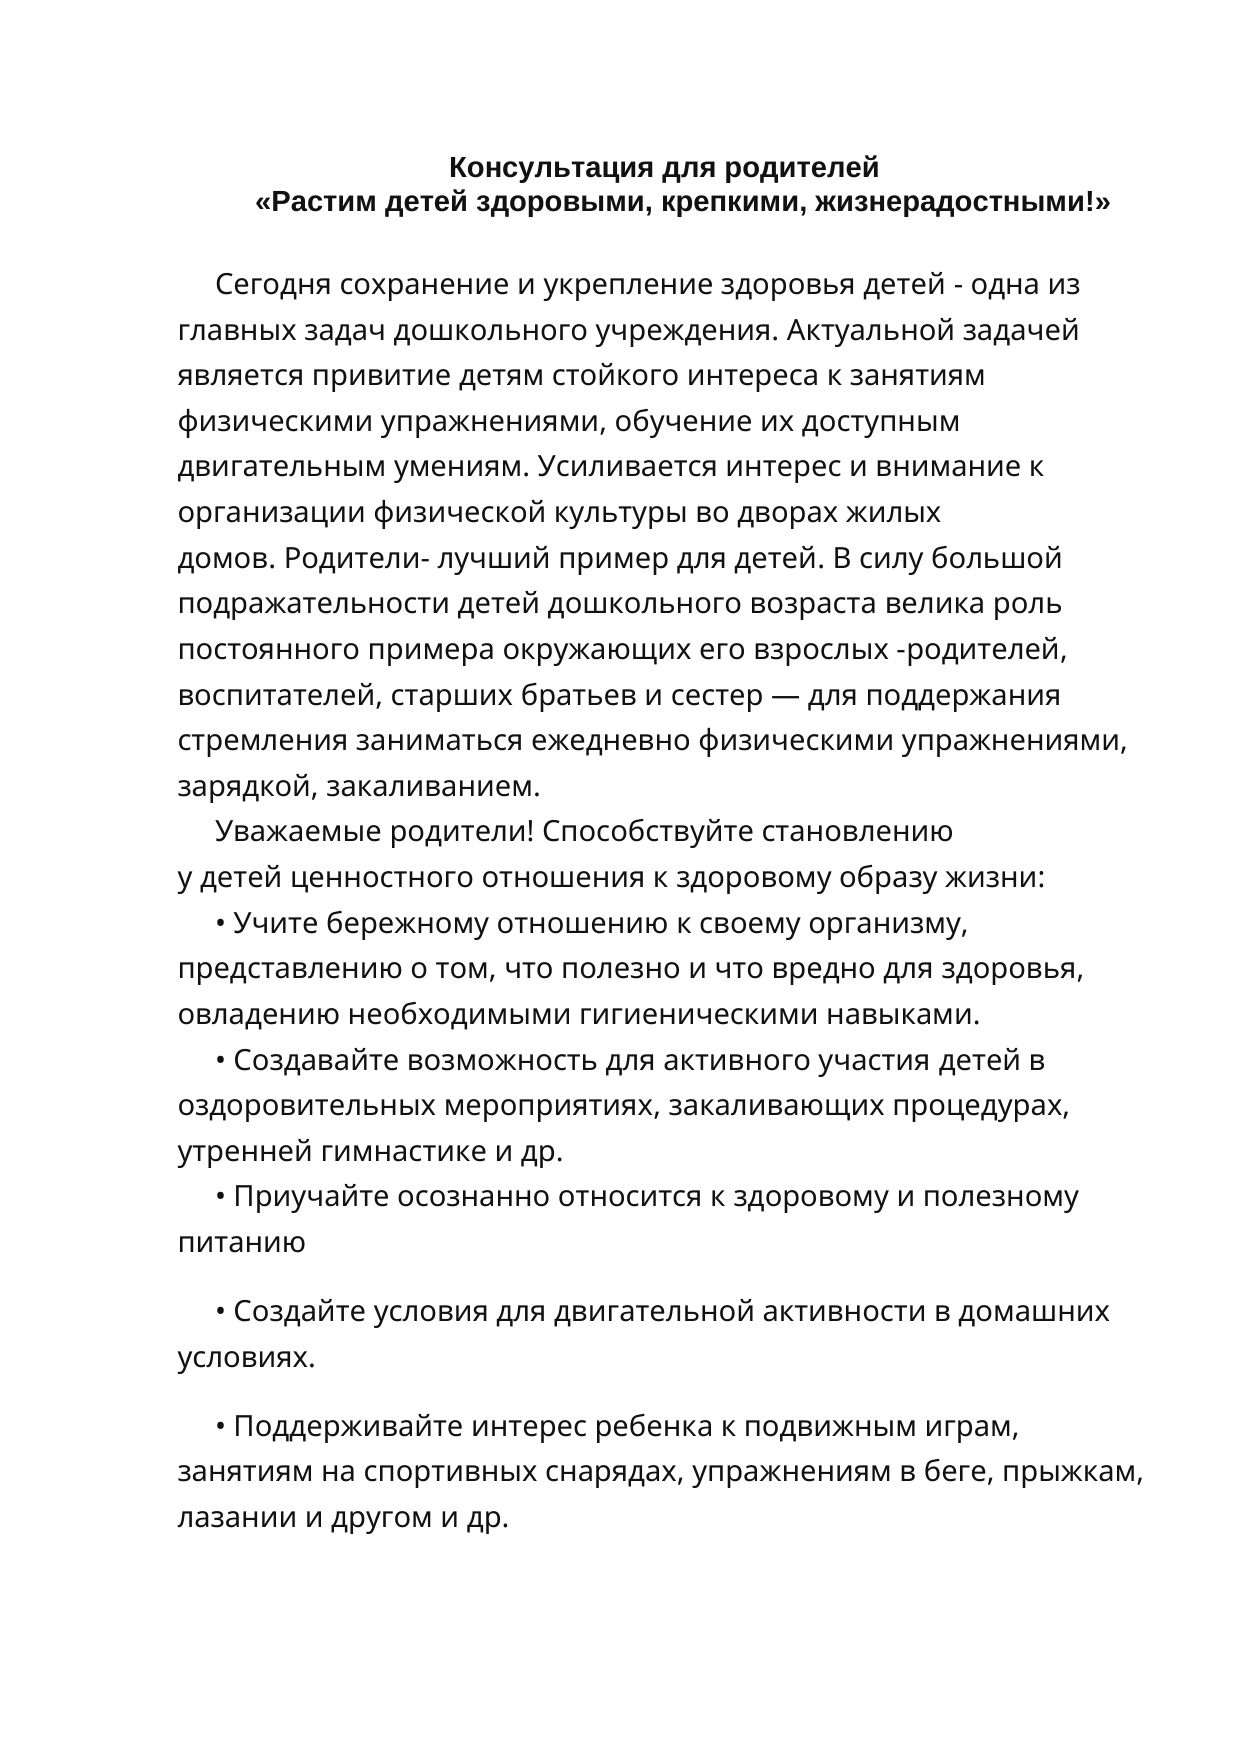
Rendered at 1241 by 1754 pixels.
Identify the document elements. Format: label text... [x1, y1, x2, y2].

text • Учите бережному отношению к своему организму, представлению о том, что полезно и что вредно для здоровья, овладению необходимыми гигиеническими навыками. [177, 902, 1152, 1033]
text Сегодня сохранение и укрепление здоровья детей - одна из главных задач дошкольного учреждения. Актуальной задачей является привитие детям стойкого интереса к занятиям физическими упражнениями, обучение их доступным двигательным умениям. Усиливается интерес и внимание к организации физической культуры во дворах жилых домов. Родители- лучший пример для детей. В силу большой подражательности детей дошкольного возраста велика роль постоянного примера окружающих его взрослых -родителей, воспитателей, старших братьев и сестер — для поддержания стремления заниматься ежедневно физическими упражнениями, зарядкой, закаливанием. [177, 263, 1152, 805]
text «Растим детей здоровыми, крепкими, жизнерадостными!» [177, 184, 1152, 218]
text • Поддерживайте интерес ребенка к подвижным играм, занятиям на спортивных снарядах, упражнениям в беге, прыжкам, лазании и другом и др. [177, 1405, 1152, 1536]
text • Приучайте осознанно относится к здоровому и полезному питанию [177, 1176, 1152, 1261]
text • Создавайте возможность для активного участия детей в оздоровительных мероприятиях, закаливающих процедурах, утренней гимнастике и др. [177, 1039, 1152, 1170]
text • Создайте условия для двигательной активности в домашних условиях. [177, 1290, 1152, 1376]
text Консультация для родителей [177, 118, 1152, 184]
text Уважаемые родители! Способствуйте становлению у детей ценностного отношения к здоровому образу жизни: [177, 811, 1152, 896]
